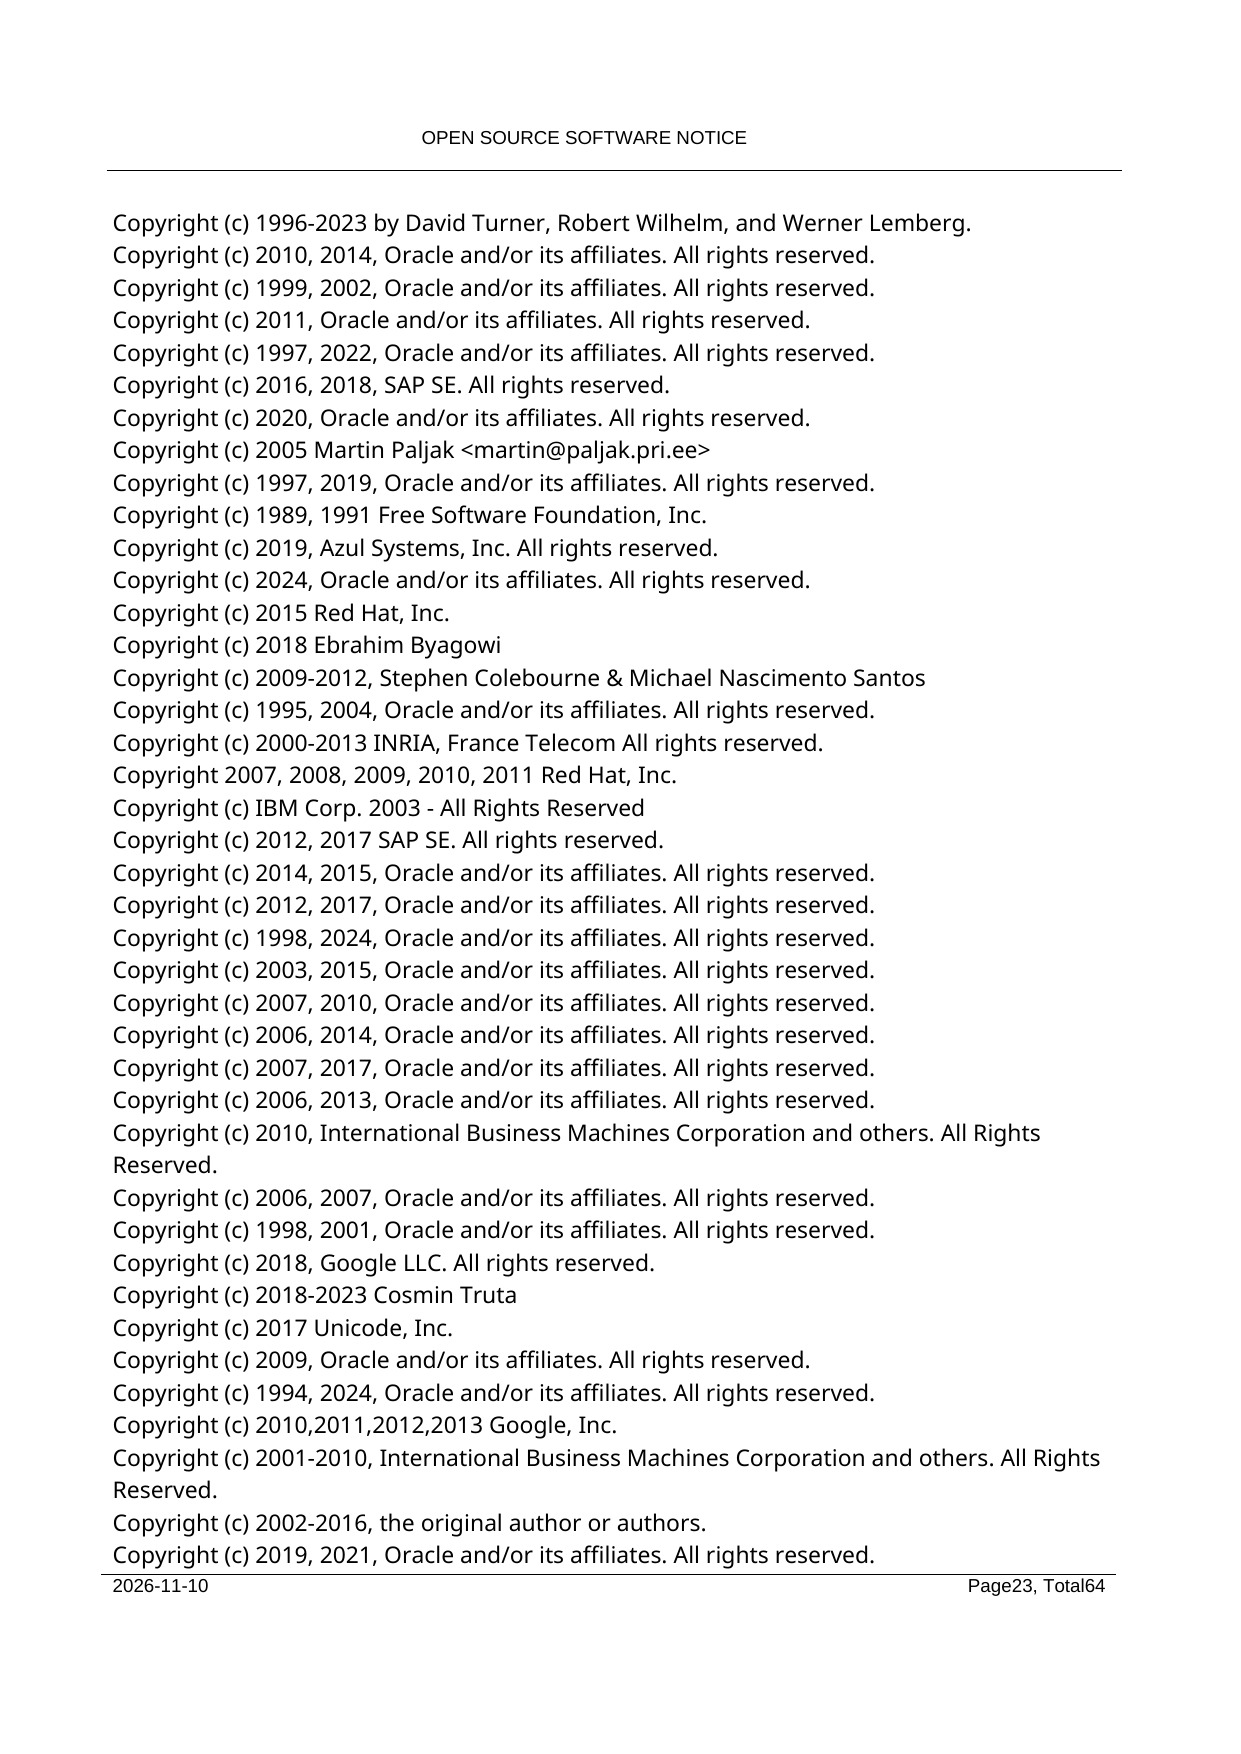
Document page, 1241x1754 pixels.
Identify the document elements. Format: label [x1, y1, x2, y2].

text [112, 206, 1128, 1571]
